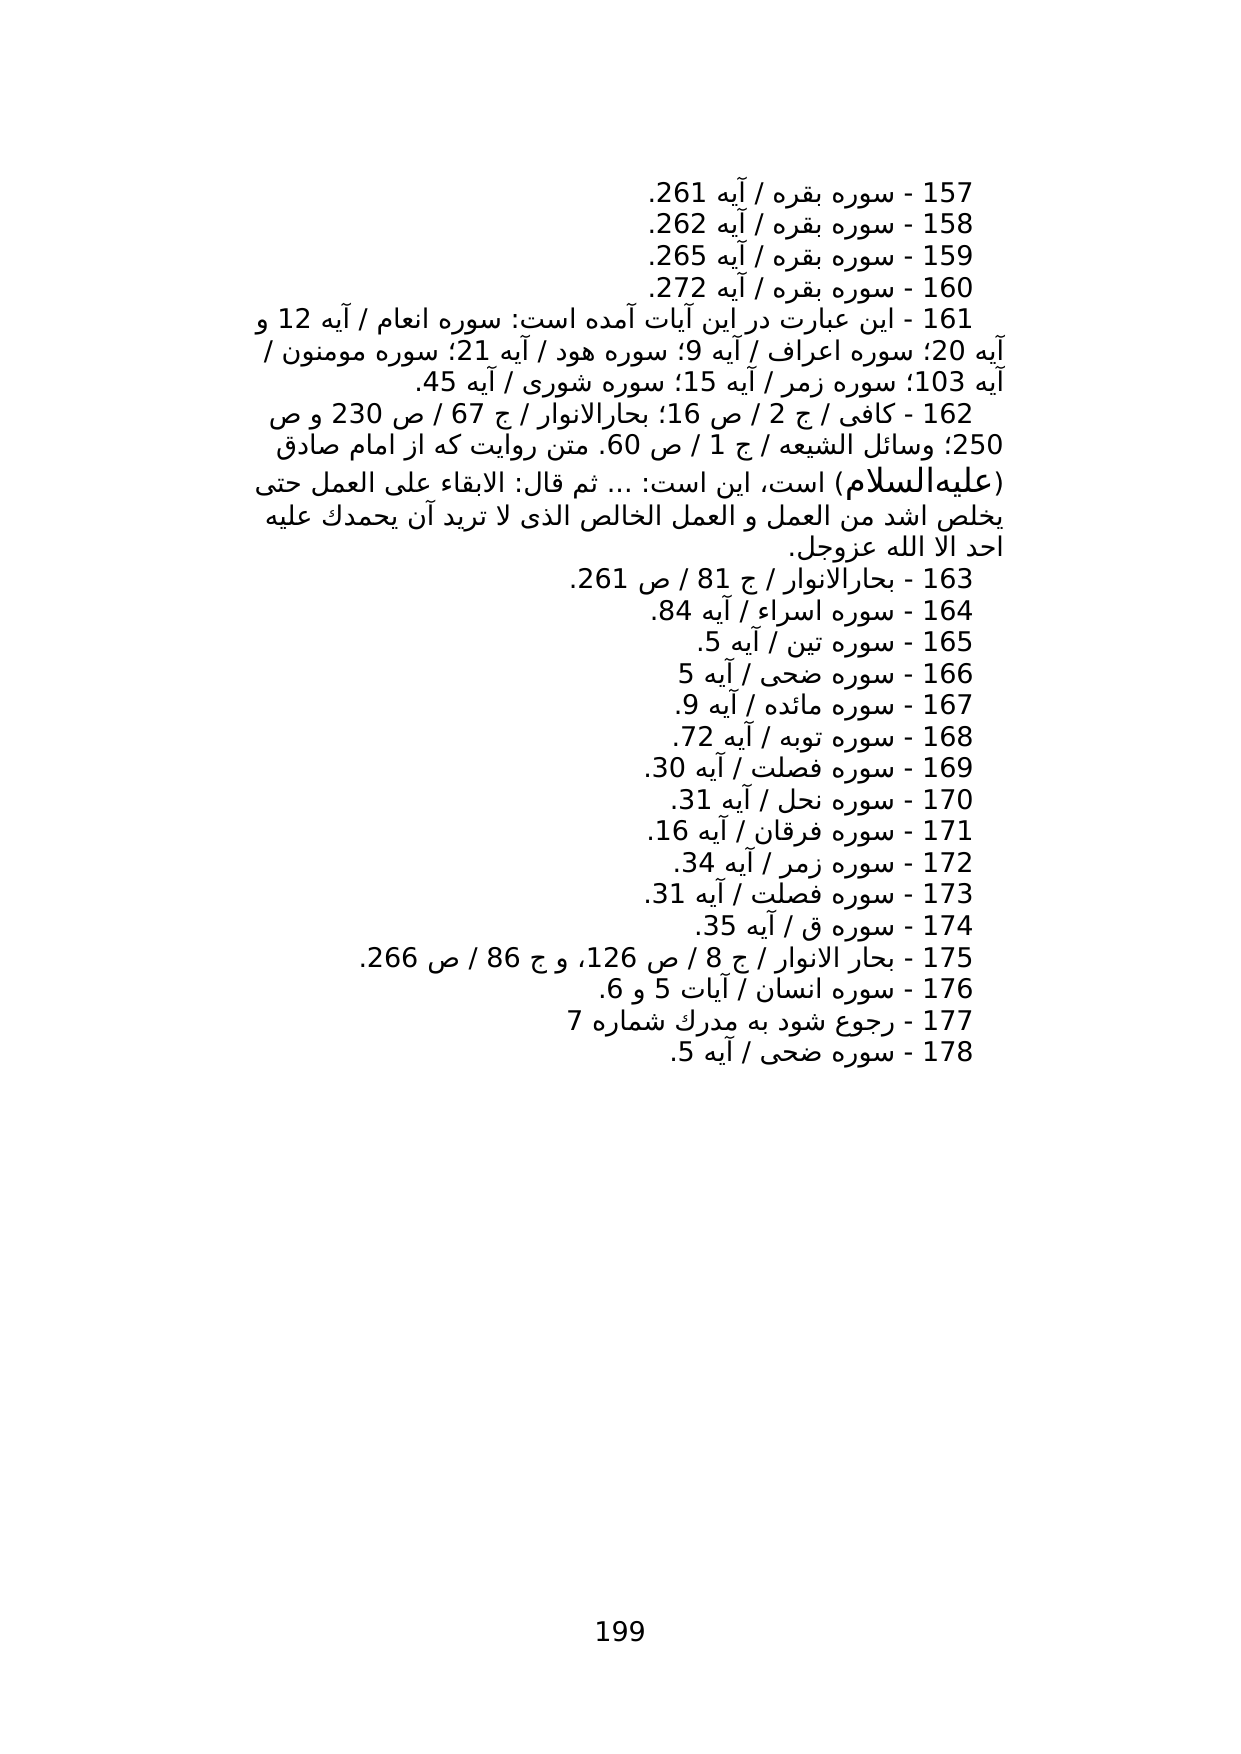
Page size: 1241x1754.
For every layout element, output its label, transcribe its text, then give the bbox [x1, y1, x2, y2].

text 158 - سوره بقره / آيه 262. [236, 209, 1004, 240]
text 163 - بحارالانوار / ج 81 / ص 261. [236, 563, 1004, 595]
text 171 - سوره فرقان / آيه 16. [236, 816, 1004, 847]
text 172 - سوره زمر / آيه 34. [236, 847, 1004, 879]
text 164 - سوره اسراء / آيه 84. [236, 595, 1004, 626]
text 178 - سوره ضحى / آيه 5. [236, 1037, 1004, 1068]
text 174 - سوره ق / آيه 35. [236, 910, 1004, 942]
text 175 - بحار الانوار / ج 8 / ص 126، و ج 86 / ص 266. [236, 942, 1004, 973]
text 161 - اين عبارت در اين آيات آمده است: سوره انعام / آيه 12 و آيه 20؛ سوره اعراف / آيه 9؛ سوره هود / آيه 21؛ سوره مومنون / آيه 103؛ سوره زمر / آيه 15؛ سوره شورى / آيه 45. [236, 303, 1004, 398]
text 167 - سوره مائده / آيه 9. [236, 689, 1004, 721]
text 157 - سوره بقره / آيه 261. [236, 177, 1004, 209]
text 168 - سوره توبه / آيه 72. [236, 721, 1004, 753]
text 173 - سوره فصلت / آيه 31. [236, 879, 1004, 910]
text 165 - سوره تين / آيه 5. [236, 626, 1004, 658]
text 169 - سوره فصلت / آيه 30. [236, 753, 1004, 784]
text 170 - سوره نحل / آيه 31. [236, 784, 1004, 816]
text 176 - سوره انسان / آيات 5 و 6. [236, 973, 1004, 1005]
text 159 - سوره بقره / آيه 265. [236, 240, 1004, 272]
text 160 - سوره بقره / آيه 272. [236, 272, 1004, 303]
text 177 - رجوع شود به مدرك شماره 7 [236, 1005, 1004, 1037]
text 166 - سوره ضحى / آيه 5 [236, 658, 1004, 689]
text 162 - كافى / ج 2 / ص 16؛ بحارالانوار / ج 67 / ص 230 و ص 250؛ وسائل الشيعه / ج 1 / ص 60. متن روايت كه از امام صادق (عليه‌السلام) است، اين است: ... ثم قال: الابقاء على العمل حتى يخلص اشد من العمل و العمل الخالص الذى لا تريد آن يحمدك عليه احد الا الله عزوجل. [236, 398, 1004, 563]
